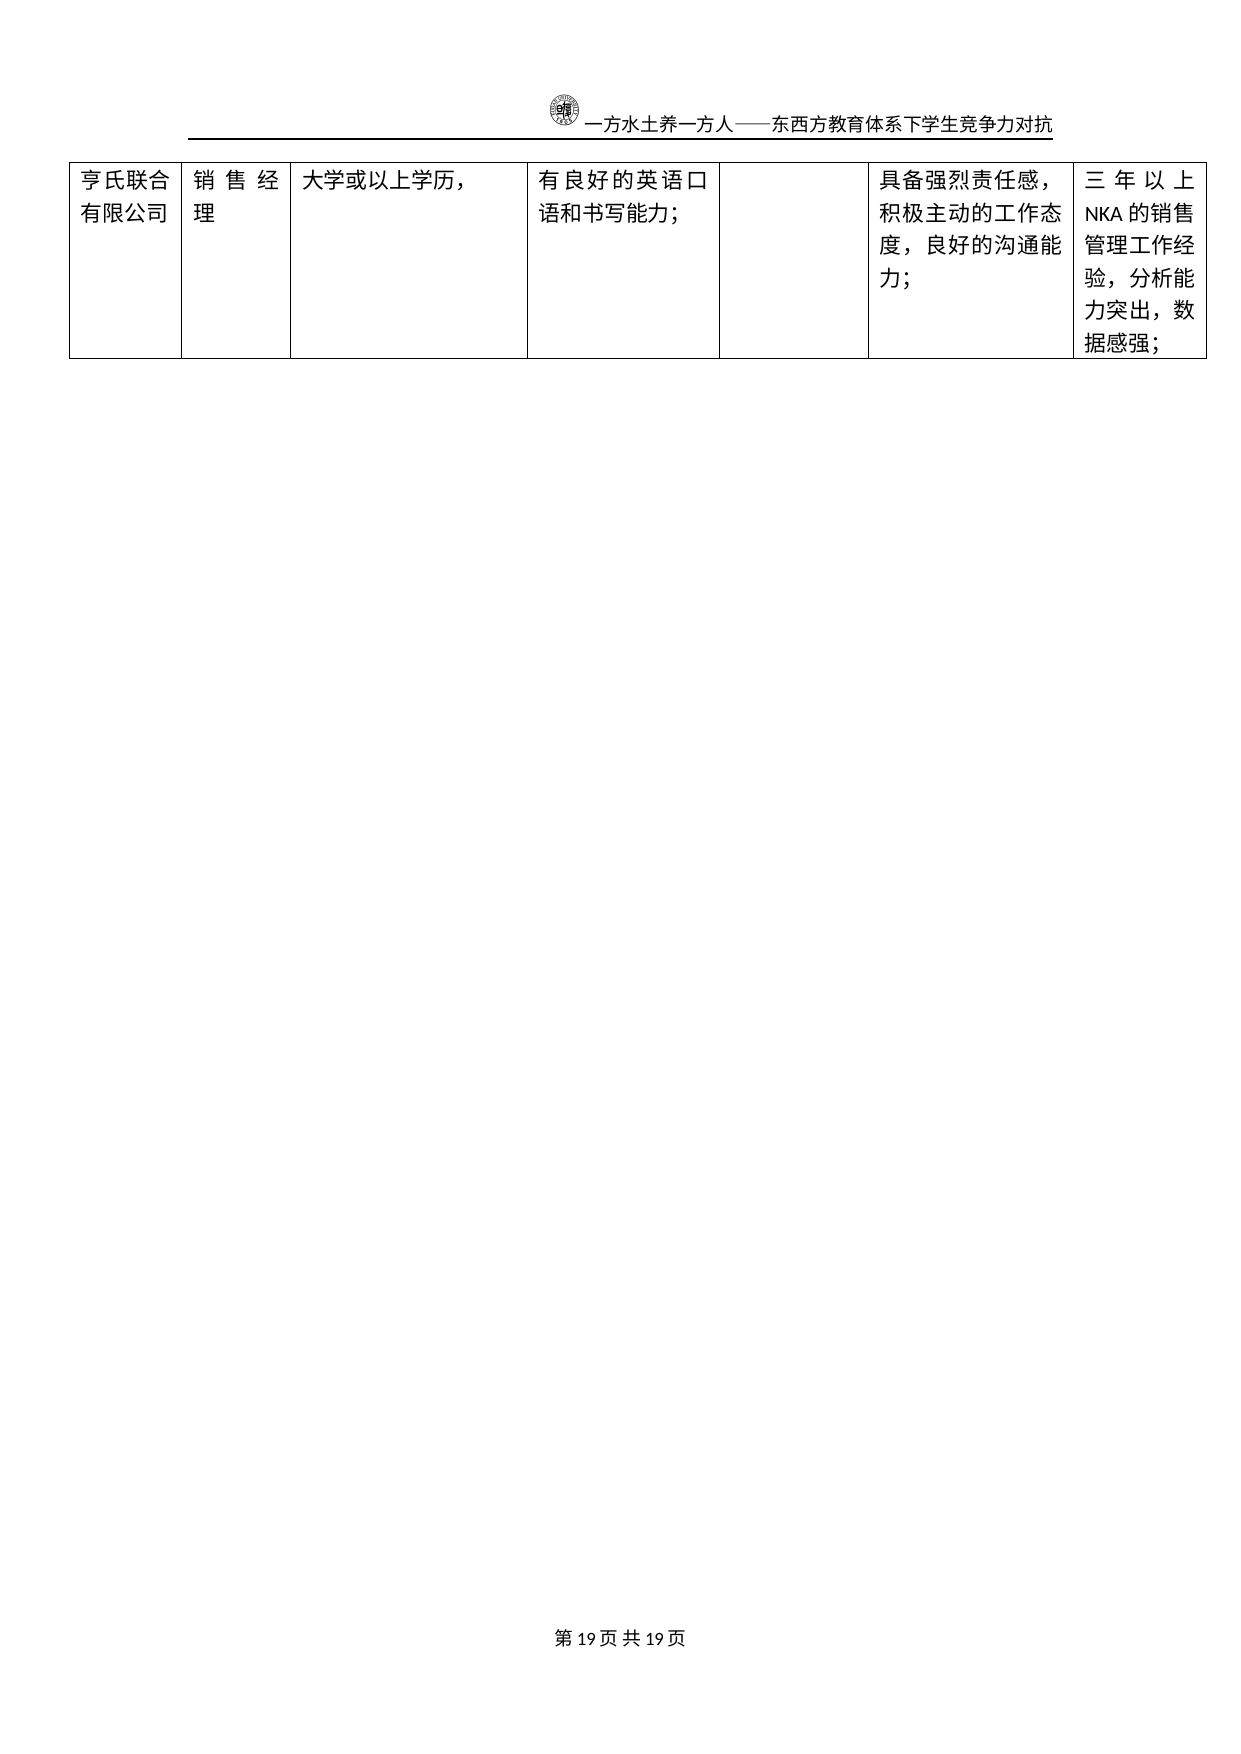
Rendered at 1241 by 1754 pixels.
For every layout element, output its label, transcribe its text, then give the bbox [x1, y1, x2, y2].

table_cell 具备强烈责任感，积极主动的工作态度，良好的沟通能力； [869, 163, 1073, 358]
table_cell 有良好的英语口语和书写能力； [528, 163, 719, 358]
table_cell 销售经理 [182, 163, 290, 358]
table_cell 三年以上NKA的销售管理工作经验，分析能力突出，数据感强； [1074, 163, 1206, 358]
table_cell 大学或以上学历， [291, 163, 527, 358]
picture [543, 88, 584, 131]
table_cell [720, 163, 868, 358]
table_cell 亨氏联合有限公司 [70, 163, 181, 358]
